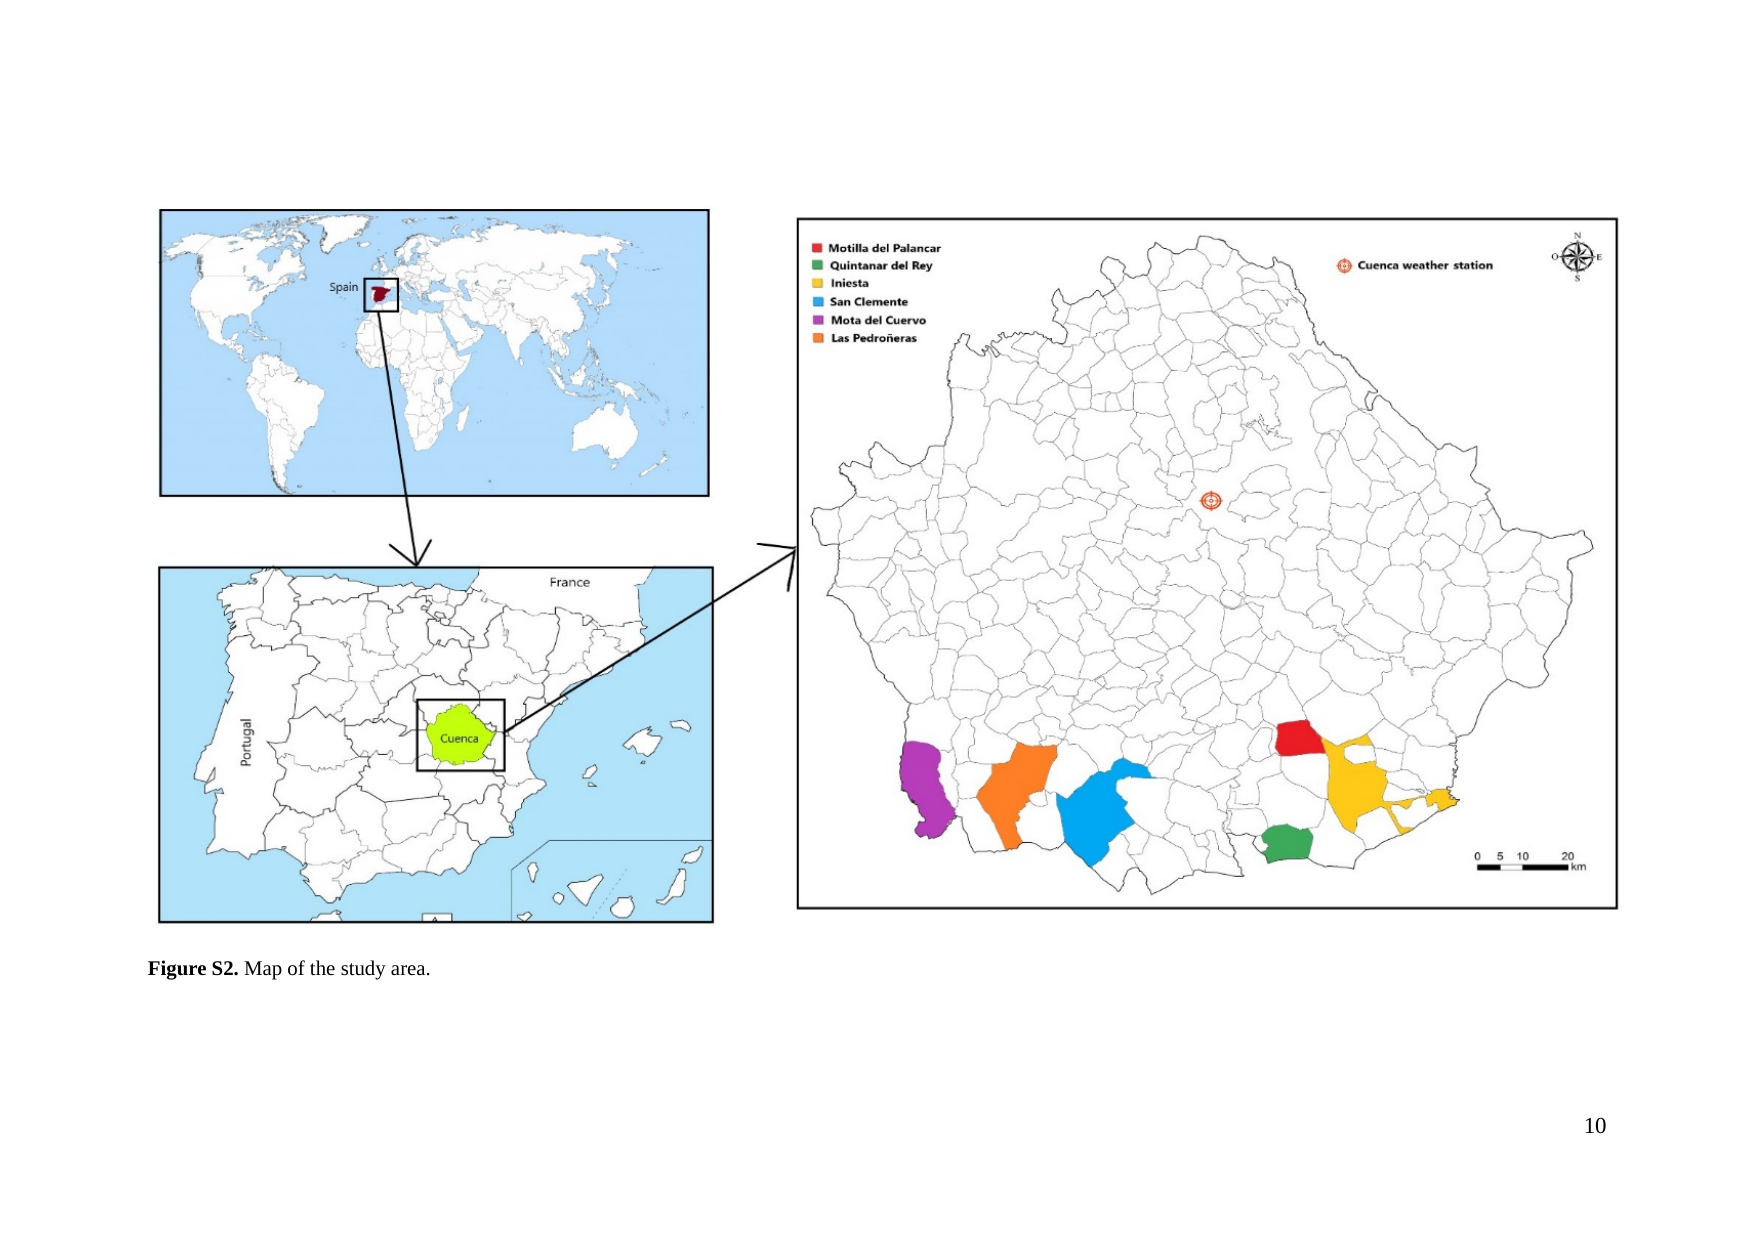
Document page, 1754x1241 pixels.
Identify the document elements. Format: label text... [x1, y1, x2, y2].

text Figure S2. Map of the study area. [148, 956, 1606, 980]
picture [147, 206, 1632, 927]
